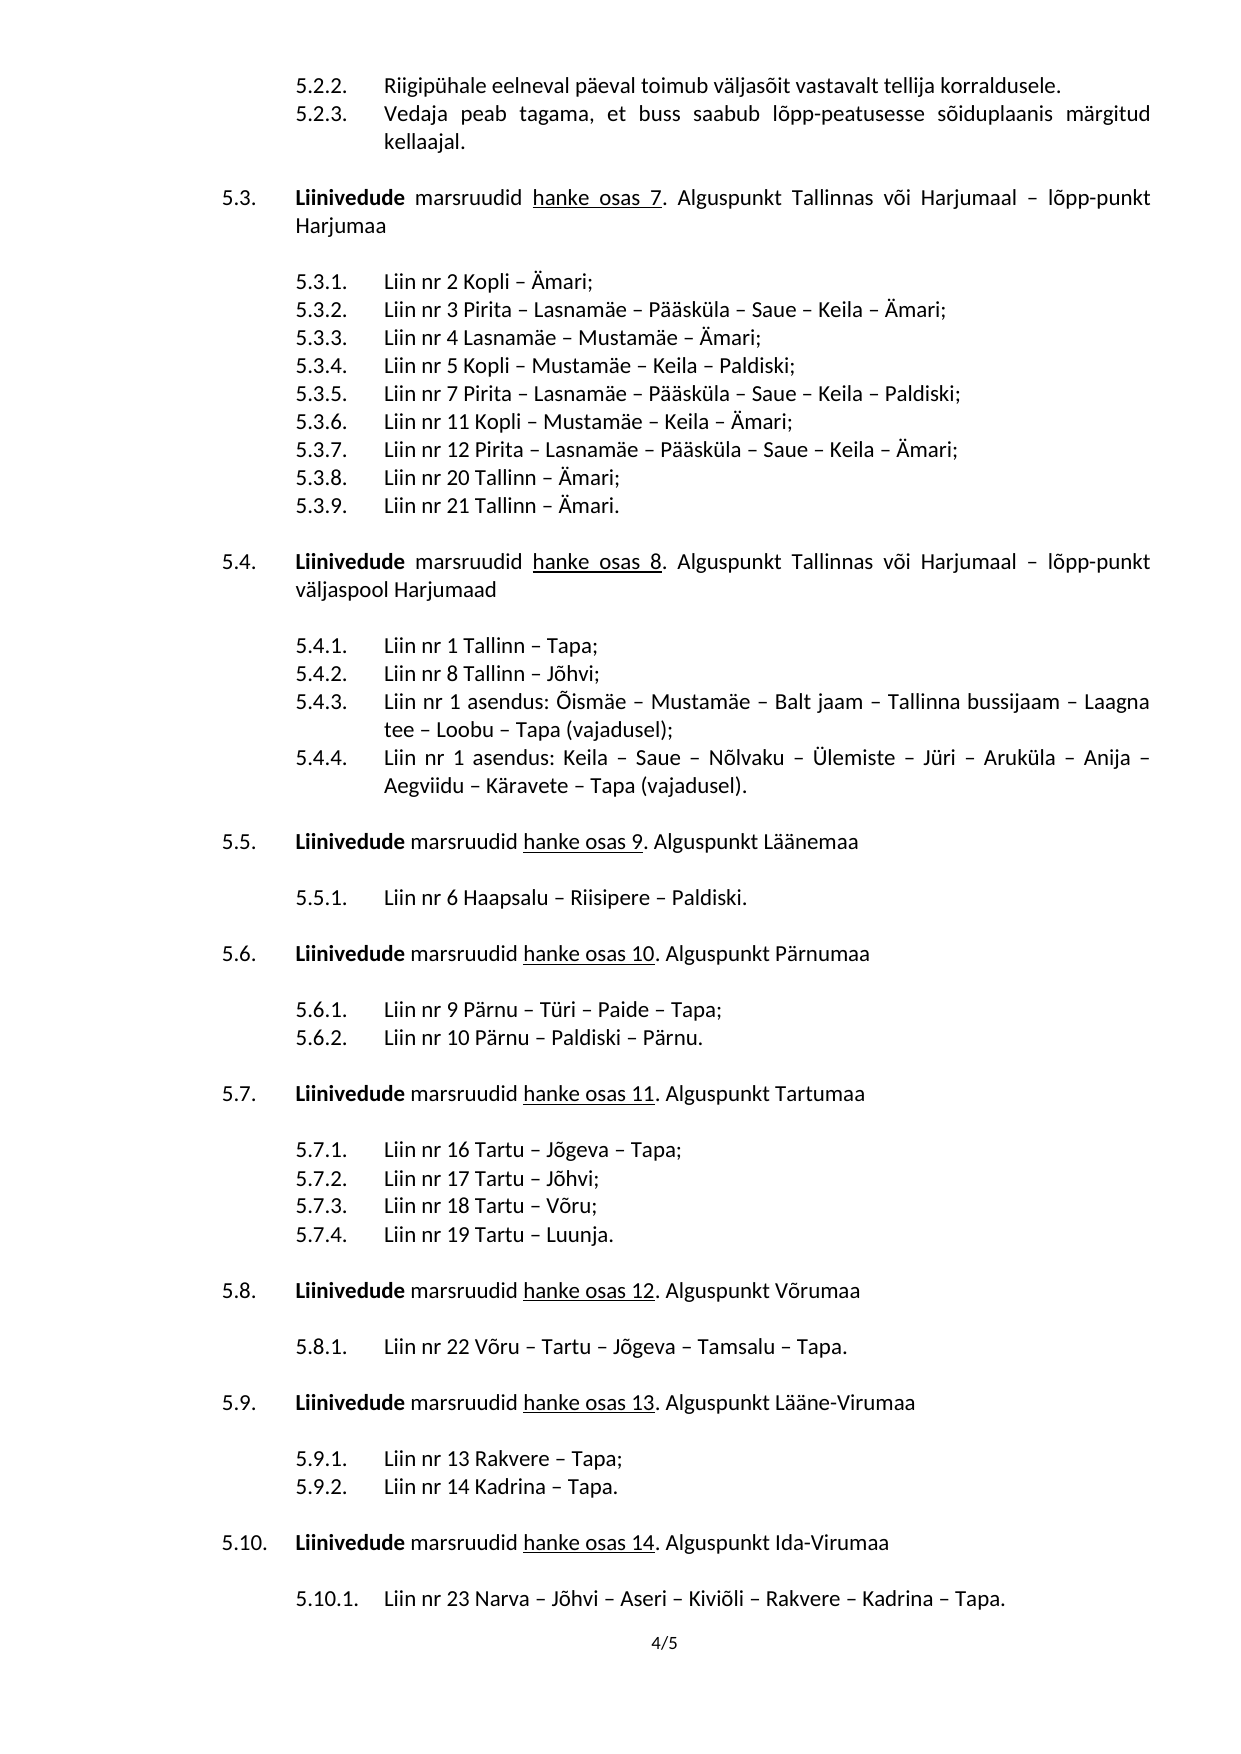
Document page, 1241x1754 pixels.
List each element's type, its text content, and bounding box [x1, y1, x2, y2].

list Liin nr 12 Pirita – Lasnamäe – Pääsküla – Saue – Keila – Ämari; [295, 435, 1152, 463]
list Liin nr 1 asendus: Õismäe – Mustamäe – Balt jaam – Tallinna bussijaam – Laagna tee – Loobu – Tapa (vajadusel); [295, 687, 1152, 743]
list Liinivedude marsruudid hanke osas 8. Alguspunkt Tallinnas või Harjumaal – lõpp-punkt väljaspool Harjumaad [222, 547, 1152, 603]
list Liin nr 20 Tallinn – Ämari; [295, 463, 1152, 491]
list Liinivedude marsruudid hanke osas 12. Alguspunkt Võrumaa [222, 1276, 1152, 1304]
list Liinivedude marsruudid hanke osas 11. Alguspunkt Tartumaa [222, 1079, 1152, 1108]
list Liin nr 5 Kopli – Mustamäe – Keila – Paldiski; [295, 351, 1152, 379]
list Liin nr 4 Lasnamäe – Mustamäe – Ämari; [295, 323, 1152, 351]
list Liin nr 13 Rakvere – Tapa; [295, 1444, 1152, 1472]
list Liin nr 17 Tartu – Jõhvi; [295, 1164, 1152, 1192]
list Liin nr 8 Tallinn – Jõhvi; [295, 659, 1152, 687]
list Liinivedude marsruudid hanke osas 10. Alguspunkt Pärnumaa [222, 939, 1152, 967]
list Liin nr 2 Kopli – Ämari; [295, 267, 1152, 295]
list Liin nr 19 Tartu – Luunja. [295, 1220, 1152, 1248]
list Liinivedude marsruudid hanke osas 9. Alguspunkt Läänemaa [222, 827, 1152, 855]
list Liin nr 18 Tartu – Võru; [295, 1192, 1152, 1220]
list Liinivedude marsruudid hanke osas 13. Alguspunkt Lääne-Virumaa [222, 1388, 1152, 1416]
list Riigipühale eelneval päeval toimub väljasõit vastavalt tellija korraldusele. [295, 71, 1152, 99]
list Liin nr 21 Tallinn – Ämari. [295, 491, 1152, 519]
list Liin nr 10 Pärnu – Paldiski – Pärnu. [295, 1023, 1152, 1052]
list Liin nr 22 Võru – Tartu – Jõgeva – Tamsalu – Tapa. [295, 1332, 1152, 1360]
list Liin nr 7 Pirita – Lasnamäe – Pääsküla – Saue – Keila – Paldiski; [295, 379, 1152, 407]
list Liin nr 14 Kadrina – Tapa. [295, 1472, 1152, 1500]
list Liin nr 3 Pirita – Lasnamäe – Pääsküla – Saue – Keila – Ämari; [295, 295, 1152, 323]
list Liin nr 16 Tartu – Jõgeva – Tapa; [295, 1136, 1152, 1164]
list Liin nr 1 asendus: Keila – Saue – Nõlvaku – Ülemiste – Jüri – Aruküla – Anija – Aegviidu – Käravete – Tapa (vajadusel). [295, 743, 1152, 799]
list Liin nr 6 Haapsalu – Riisipere – Paldiski. [295, 883, 1152, 911]
list Liin nr 1 Tallinn – Tapa; [295, 631, 1152, 659]
list Vedaja peab tagama, et buss saabub lõpp-peatusesse sõiduplaanis märgitud kellaajal. [295, 99, 1152, 155]
list Liin nr 23 Narva – Jõhvi – Aseri – Kiviõli – Rakvere – Kadrina – Tapa. [295, 1584, 1152, 1612]
list Liinivedude marsruudid hanke osas 14. Alguspunkt Ida-Virumaa [221, 1528, 1152, 1556]
list Liin nr 9 Pärnu – Türi – Paide – Tapa; [295, 996, 1152, 1023]
list Liinivedude marsruudid hanke osas 7. Alguspunkt Tallinnas või Harjumaal – lõpp-punkt Harjumaa [222, 183, 1152, 239]
list Liin nr 11 Kopli – Mustamäe – Keila – Ämari; [295, 407, 1152, 435]
